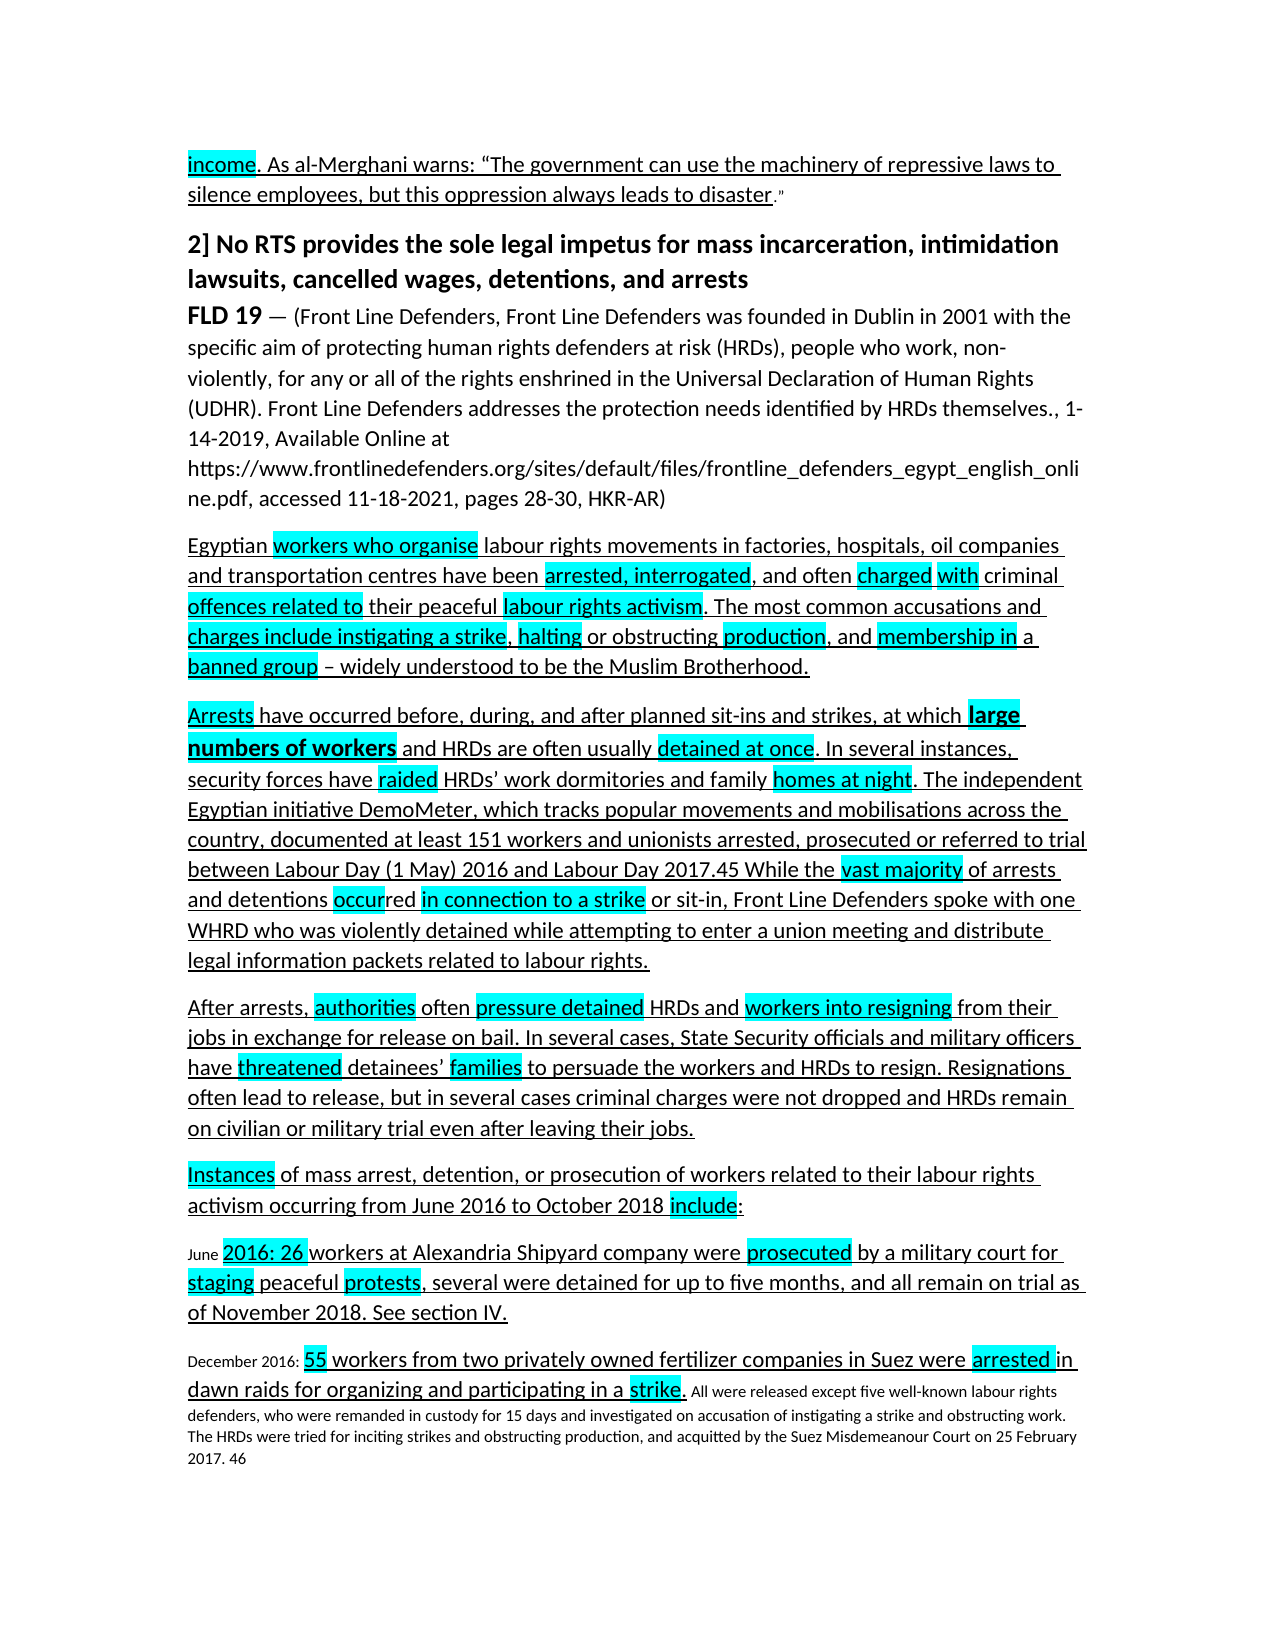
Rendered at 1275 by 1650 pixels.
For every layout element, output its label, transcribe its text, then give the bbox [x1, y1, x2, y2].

text June 2016: 26 workers at Alexandria Shipyard company were prosecuted by a military court for staging peaceful protests, several were detained for up to five months, and all remain on trial as of November 2018. See section IV. [187, 1238, 1087, 1326]
text December 2016: 55 workers from two privately owned fertilizer companies in Suez were arrested in dawn raids for organizing and participating in a strike. All were released except five well-known labour rights defenders, who were remanded in custody for 15 days and investigated on accusation of instigating a strike and obstructing work. The HRDs were tried for inciting strikes and obstructing production, and acquitted by the Suez Misdemeanour Court on 25 February 2017. 46 [187, 1345, 1087, 1469]
subtitle 2] No RTS provides the sole legal impetus for mass incarceration, intimidation lawsuits, cancelled wages, detentions, and arrests [187, 227, 1087, 296]
text Arrests have occurred before, during, and after planned sit-ins and strikes, at which large numbers of workers and HRDs are often usually detained at once. In several instances, security forces have raided HRDs’ work dormitories and family homes at night. The independent Egyptian initiative DemoMeter, which tracks popular movements and mobilisations across the country, documented at least 151 workers and unionists arrested, prosecuted or referred to trial between Labour Day (1 May) 2016 and Labour Day 2017.45 While the vast majority of arrests and detentions occurred in connection to a strike or sit-in, Front Line Defenders spoke with one WHRD who was violently detained while attempting to enter a union meeting and distribute legal information packets related to labour rights. [187, 699, 1087, 849]
text Instances of mass arrest, detention, or prosecution of workers related to their labour rights activism occurring from June 2016 to October 2018 include: [187, 1161, 1087, 1219]
text FLD 19 — (Front Line Defenders, Front Line Defenders was founded in Dublin in 2001 with the specific aim of protecting human rights defenders at risk (HRDs), people who work, non-violently, for any or all of the rights enshrined in the Universal Declaration of Human Rights (UDHR). Front Line Defenders addresses the protection needs identified by HRDs themselves., 1-14-2019, Available Online at https://www.frontlinedefenders.org/sites/default/files/frontline_defenders_egypt_english_online.pdf, accessed 11-18-2021, pages 28-30, HKR-AR) [187, 298, 1087, 513]
text Egyptian workers who organise labour rights movements in factories, hospitals, oil companies and transportation centres have been arrested, interrogated, and often charged with criminal offences related to their peaceful labour rights activism. The most common accusations and charges include instigating a strike, halting or obstructing production, and membership in a banned group – widely understood to be the Muslim Brotherhood. [187, 531, 1087, 680]
text After arrests, authorities often pressure detained HRDs and workers into resigning from their jobs in exchange for release on bail. In several cases, State Security officials and military officers have threatened detainees’ families to persuade the workers and HRDs to resign. Resignations often lead to release, but in several cases criminal charges were not dropped and HRDs remain on civilian or military trial even after leaving their jobs. [187, 993, 1087, 1142]
text Arrests have occurred before, during, and after planned sit-ins and strikes, at which large numbers of workers and HRDs are often usually detained at once. In several instances, security forces have raided HRDs’ work dormitories and family homes at night. The independent Egyptian initiative DemoMeter, which tracks popular movements and mobilisations across the country, documented at least 151 workers and unionists arrested, prosecuted or referred to trial between Labour Day (1 May) 2016 and Labour Day 2017.45 While the vast majority of arrests and detentions occurred in connection to a strike or sit-in, Front Line Defenders spoke with one WHRD who was violently detained while attempting to enter a union meeting and distribute legal information packets related to labour rights. [187, 850, 1087, 974]
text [187, 150, 1087, 208]
